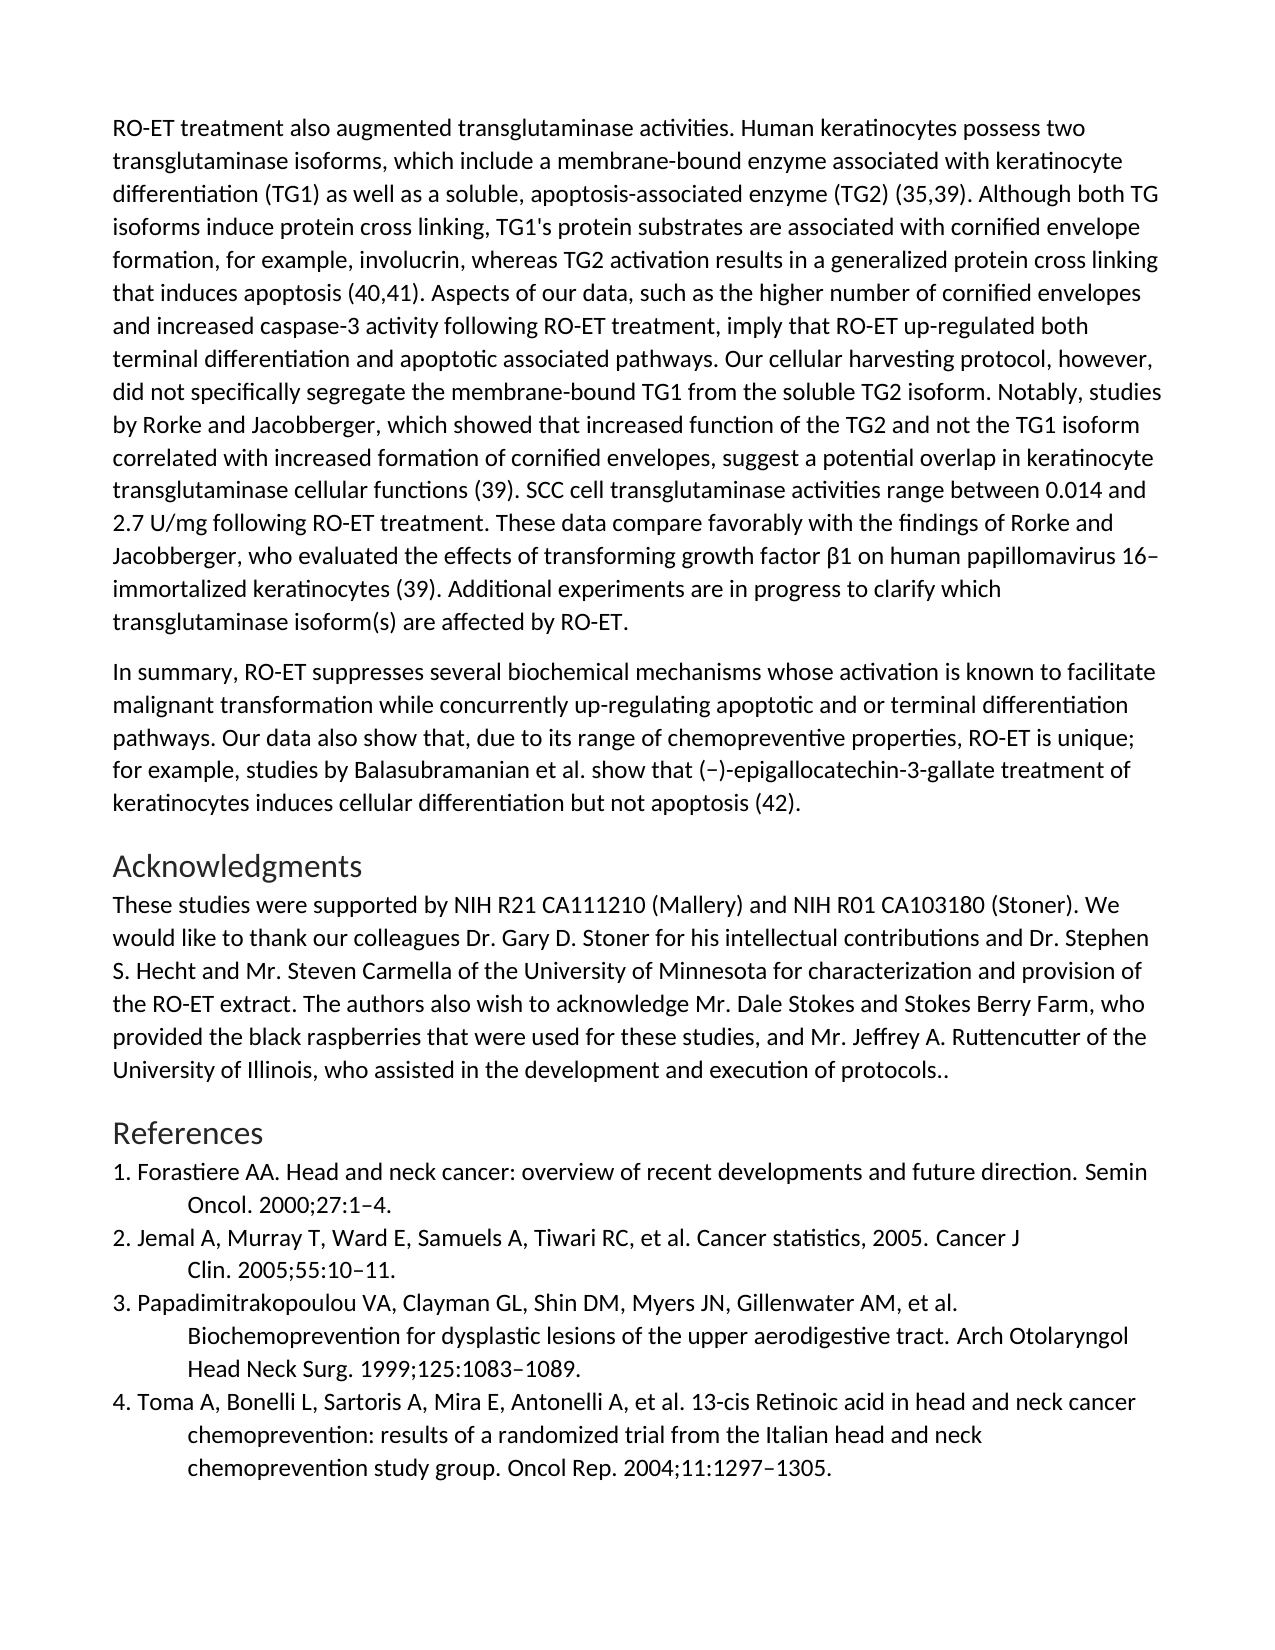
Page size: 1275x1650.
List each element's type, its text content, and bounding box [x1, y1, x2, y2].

text 4. Toma A, Bonelli L, Sartoris A, Mira E, Antonelli A, et al. 13-cis Retinoic acid in head and neck cancer chemoprevention: results of a randomized trial from the Italian head and neck chemoprevention study group. Oncol Rep. 2004;11:1297–1305. [112, 1386, 1162, 1483]
text 3. Papadimitrakopoulou VA, Clayman GL, Shin DM, Myers JN, Gillenwater AM, et al. Biochemoprevention for dysplastic lesions of the upper aerodigestive tract. Arch Otolaryngol Head Neck Surg. 1999;125:1083–1089. [112, 1287, 1162, 1384]
subtitle References [112, 1112, 1162, 1153]
text In summary, RO-ET suppresses several biochemical mechanisms whose activation is known to facilitate malignant transformation while concurrently up-regulating apoptotic and or terminal differentiation pathways. Our data also show that, due to its range of chemopreventive properties, RO-ET is unique; for example, studies by Balasubramanian et al. show that (−)-epigallocatechin-3-gallate treatment of keratinocytes induces cellular differentiation but not apoptosis (42). [112, 656, 1162, 818]
text 2. Jemal A, Murray T, Ward E, Samuels A, Tiwari RC, et al. Cancer statistics, 2005. Cancer J Clin. 2005;55:10–11. [112, 1222, 1162, 1285]
subtitle Acknowledgments [112, 845, 1162, 886]
text RO-ET treatment also augmented transglutaminase activities. Human keratinocytes possess two transglutaminase isoforms, which include a membrane-bound enzyme associated with keratinocyte differentiation (TG1) as well as a soluble, apoptosis-associated enzyme (TG2) (35,39). Although both TG isoforms induce protein cross linking, TG1's protein substrates are associated with cornified envelope formation, for example, involucrin, whereas TG2 activation results in a generalized protein cross linking that induces apoptosis (40,41). Aspects of our data, such as the higher number of cornified envelopes and increased caspase-3 activity following RO-ET treatment, imply that RO-ET up-regulated both terminal differentiation and apoptotic associated pathways. Our cellular harvesting protocol, however, did not specifically segregate the membrane-bound TG1 from the soluble TG2 isoform. Notably, studies by Rorke and Jacobberger, which showed that increased function of the TG2 and not the TG1 isoform correlated with increased formation of cornified envelopes, suggest a potential overlap in keratinocyte transglutaminase cellular functions (39). SCC cell transglutaminase activities range between 0.014 and 2.7 U/mg following RO-ET treatment. These data compare favorably with the findings of Rorke and Jacobberger, who evaluated the effects of transforming growth factor β1 on human papillomavirus 16–immortalized keratinocytes (39). Additional experiments are in progress to clarify which transglutaminase isoform(s) are affected by RO-ET. [112, 112, 1162, 637]
text 1. Forastiere AA. Head and neck cancer: overview of recent developments and future direction. Semin Oncol. 2000;27:1–4. [112, 1156, 1162, 1219]
text These studies were supported by NIH R21 CA111210 (Mallery) and NIH R01 CA103180 (Stoner). We would like to thank our colleagues Dr. Gary D. Stoner for his intellectual contributions and Dr. Stephen S. Hecht and Mr. Steven Carmella of the University of Minnesota for characterization and provision of the RO-ET extract. The authors also wish to acknowledge Mr. Dale Stokes and Stokes Berry Farm, who provided the black raspberries that were used for these studies, and Mr. Jeffrey A. Ruttencutter of the University of Illinois, who assisted in the development and execution of protocols.. [112, 889, 1162, 1084]
